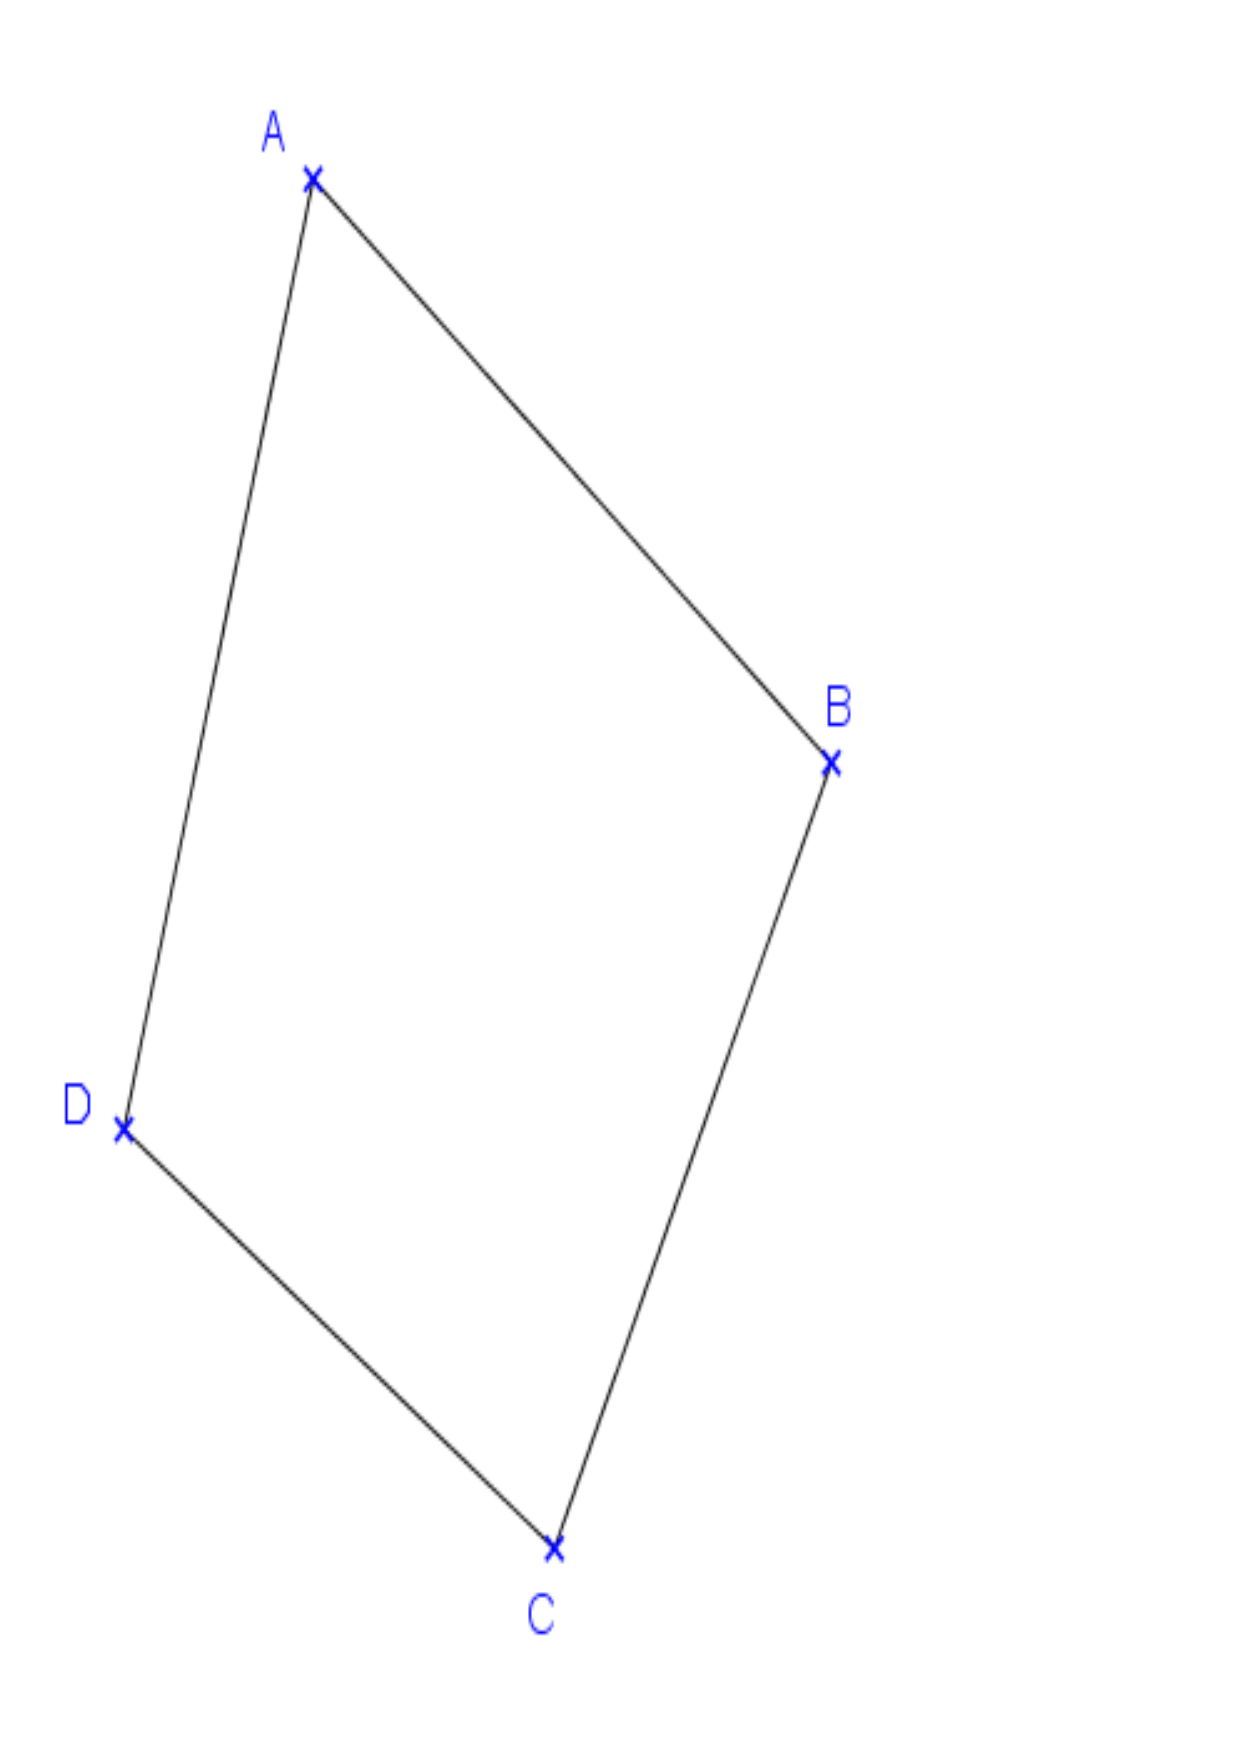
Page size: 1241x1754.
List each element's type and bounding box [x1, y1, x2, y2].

picture [36, 89, 861, 1683]
